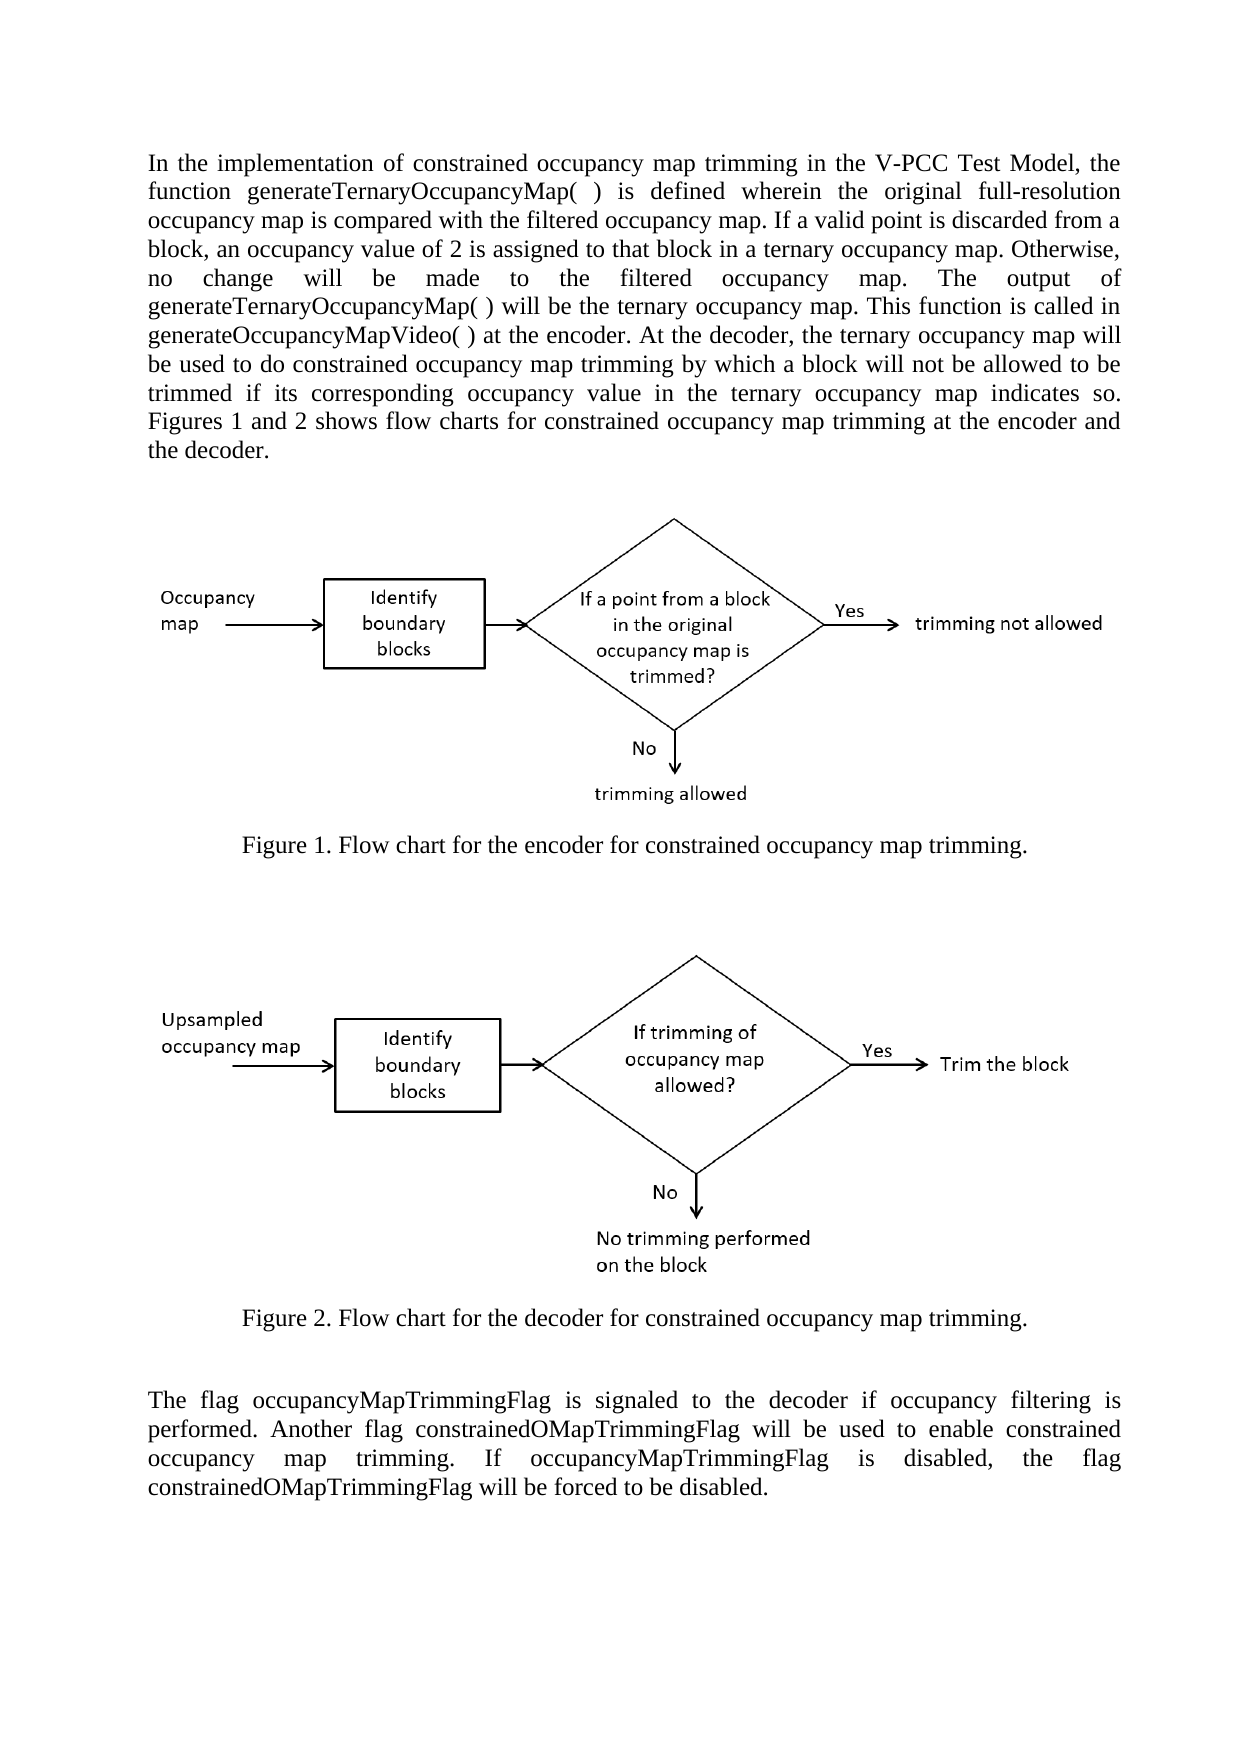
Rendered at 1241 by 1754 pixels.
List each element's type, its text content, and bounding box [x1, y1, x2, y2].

text The flag occupancyMapTrimmingFlag is signaled to the decoder if occupancy filtering is performed. Another flag constrainedOMapTrimmingFlag will be used to enable constrained occupancy map trimming. If occupancyMapTrimmingFlag is disabled, the flag constrainedOMapTrimmingFlag will be forced to be disabled. [148, 1386, 1122, 1501]
text Figure 2. Flow chart for the decoder for constrained occupancy map trimming. [148, 1303, 1122, 1332]
text Figure 1. Flow chart for the encoder for constrained occupancy map trimming. [148, 831, 1122, 859]
picture [147, 954, 1123, 1291]
text In the implementation of constrained occupancy map trimming in the V-PCC Test Model, the function generateTernaryOccupancyMap( ) is defined wherein the original full-resolution occupancy map is compared with the filtered occupancy map. If a valid point is discarded from a block, an occupancy value of 2 is assigned to that block in a ternary occupancy map. Otherwise, no change will be made to the filtered occupancy map. The output of generateTernaryOccupancyMap( ) will be the ternary occupancy map. This function is called in generateOccupancyMapVideo( ) at the encoder. At the decoder, the ternary occupancy map will be used to do constrained occupancy map trimming by which a block will not be allowed to be trimmed if its corresponding occupancy value in the ternary occupancy map indicates so. Figures 1 and 2 shows flow charts for constrained occupancy map trimming at the encoder and the decoder. [148, 148, 1122, 464]
picture [147, 517, 1123, 819]
